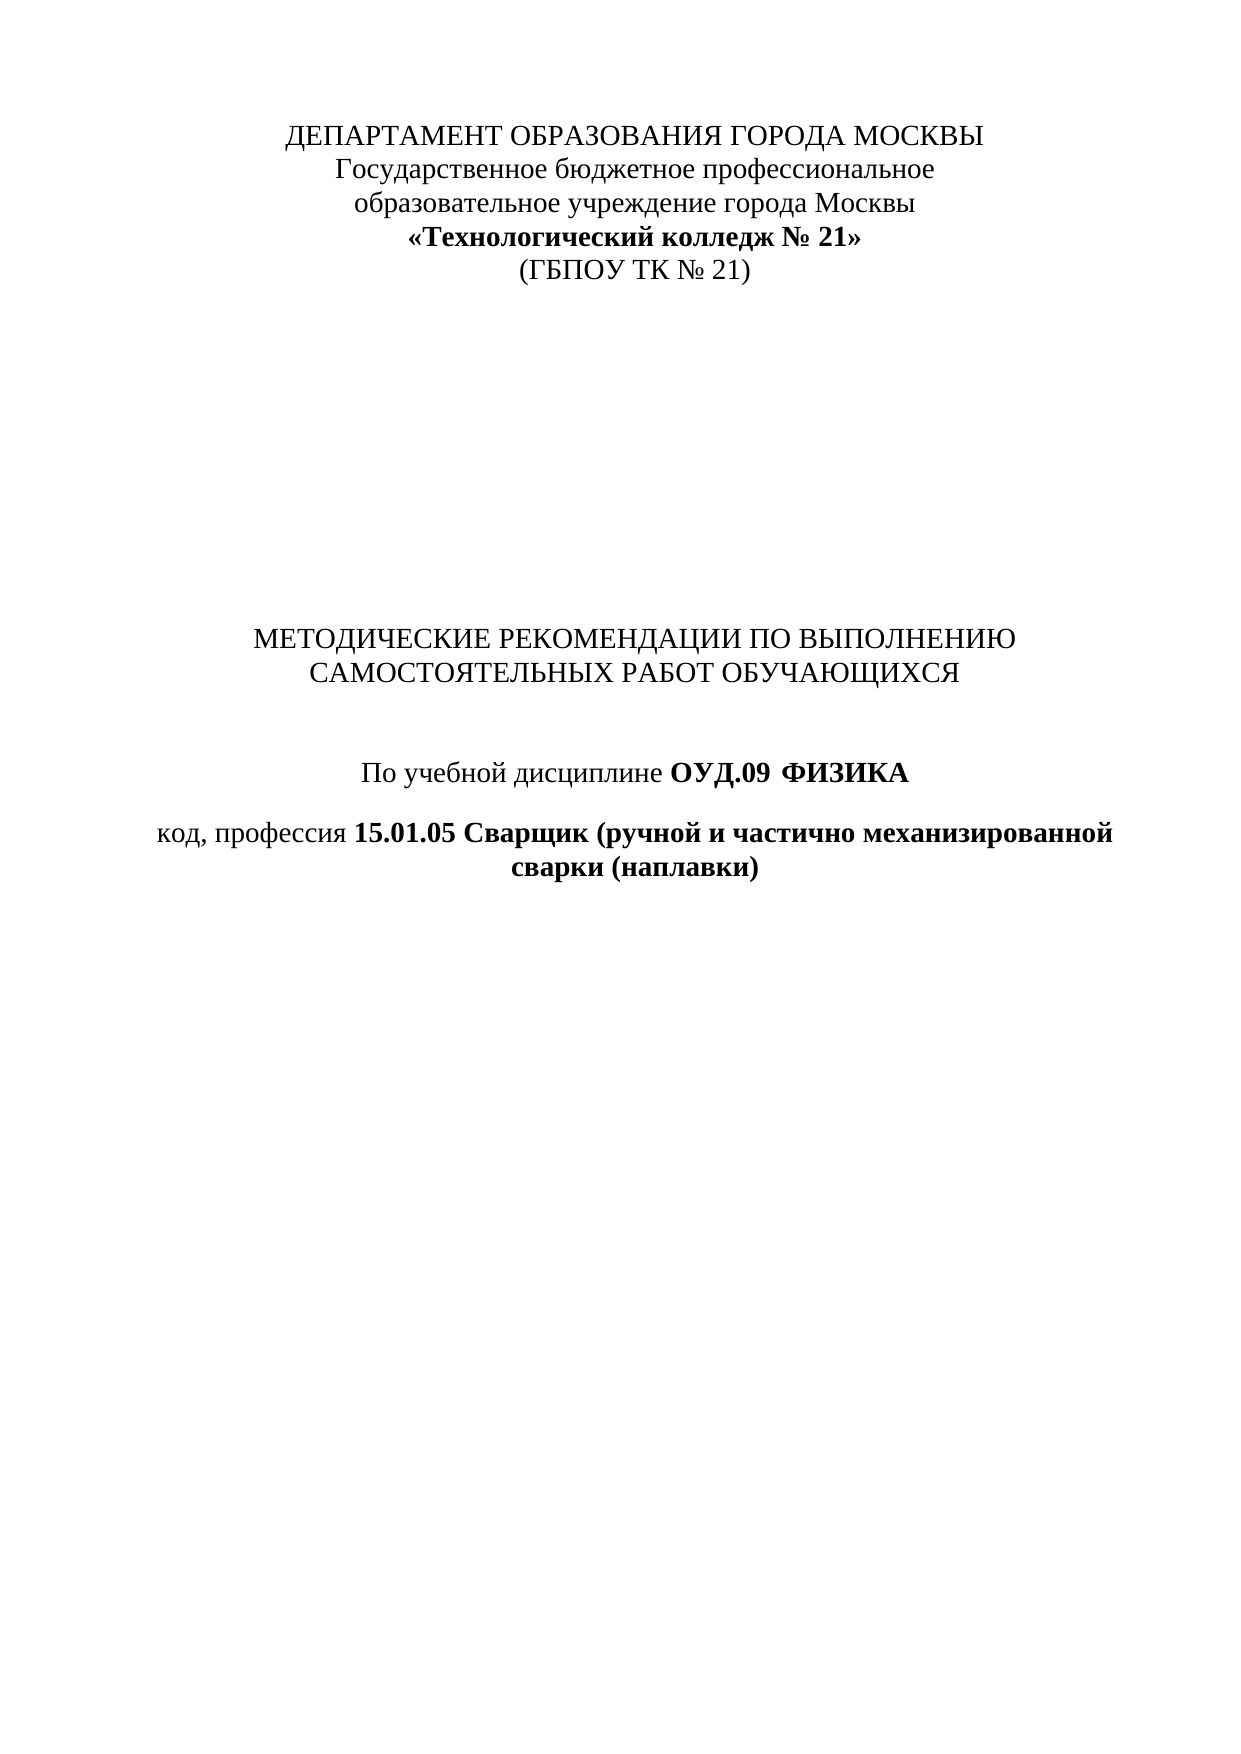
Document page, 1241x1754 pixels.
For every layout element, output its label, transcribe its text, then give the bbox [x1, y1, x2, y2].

text образовательное учреждение города Москвы [118, 185, 1152, 219]
text «Технологический колледж № 21» [118, 219, 1152, 252]
text САМОСТОЯТЕЛЬНЫХ РАБОТ ОБУЧАЮЩИХСЯ [118, 655, 1152, 688]
text МЕТОДИЧЕСКИЕ РЕКОМЕНДАЦИИ ПО ВЫПОЛНЕНИЮ [118, 621, 1152, 655]
text Государственное бюджетное профессиональное [118, 152, 1152, 185]
text По учебной дисциплине ОУД.09 ФИЗИКА [118, 755, 1152, 789]
text (ГБПОУ ТК № 21) [118, 252, 1152, 286]
text код, профессия 15.01.05 Сварщик (ручной и частично механизированной сварки (наплавки) [118, 815, 1152, 882]
text ДЕПАРТАМЕНТ ОБРАЗОВАНИЯ ГОРОДА МОСКВЫ [118, 118, 1152, 152]
